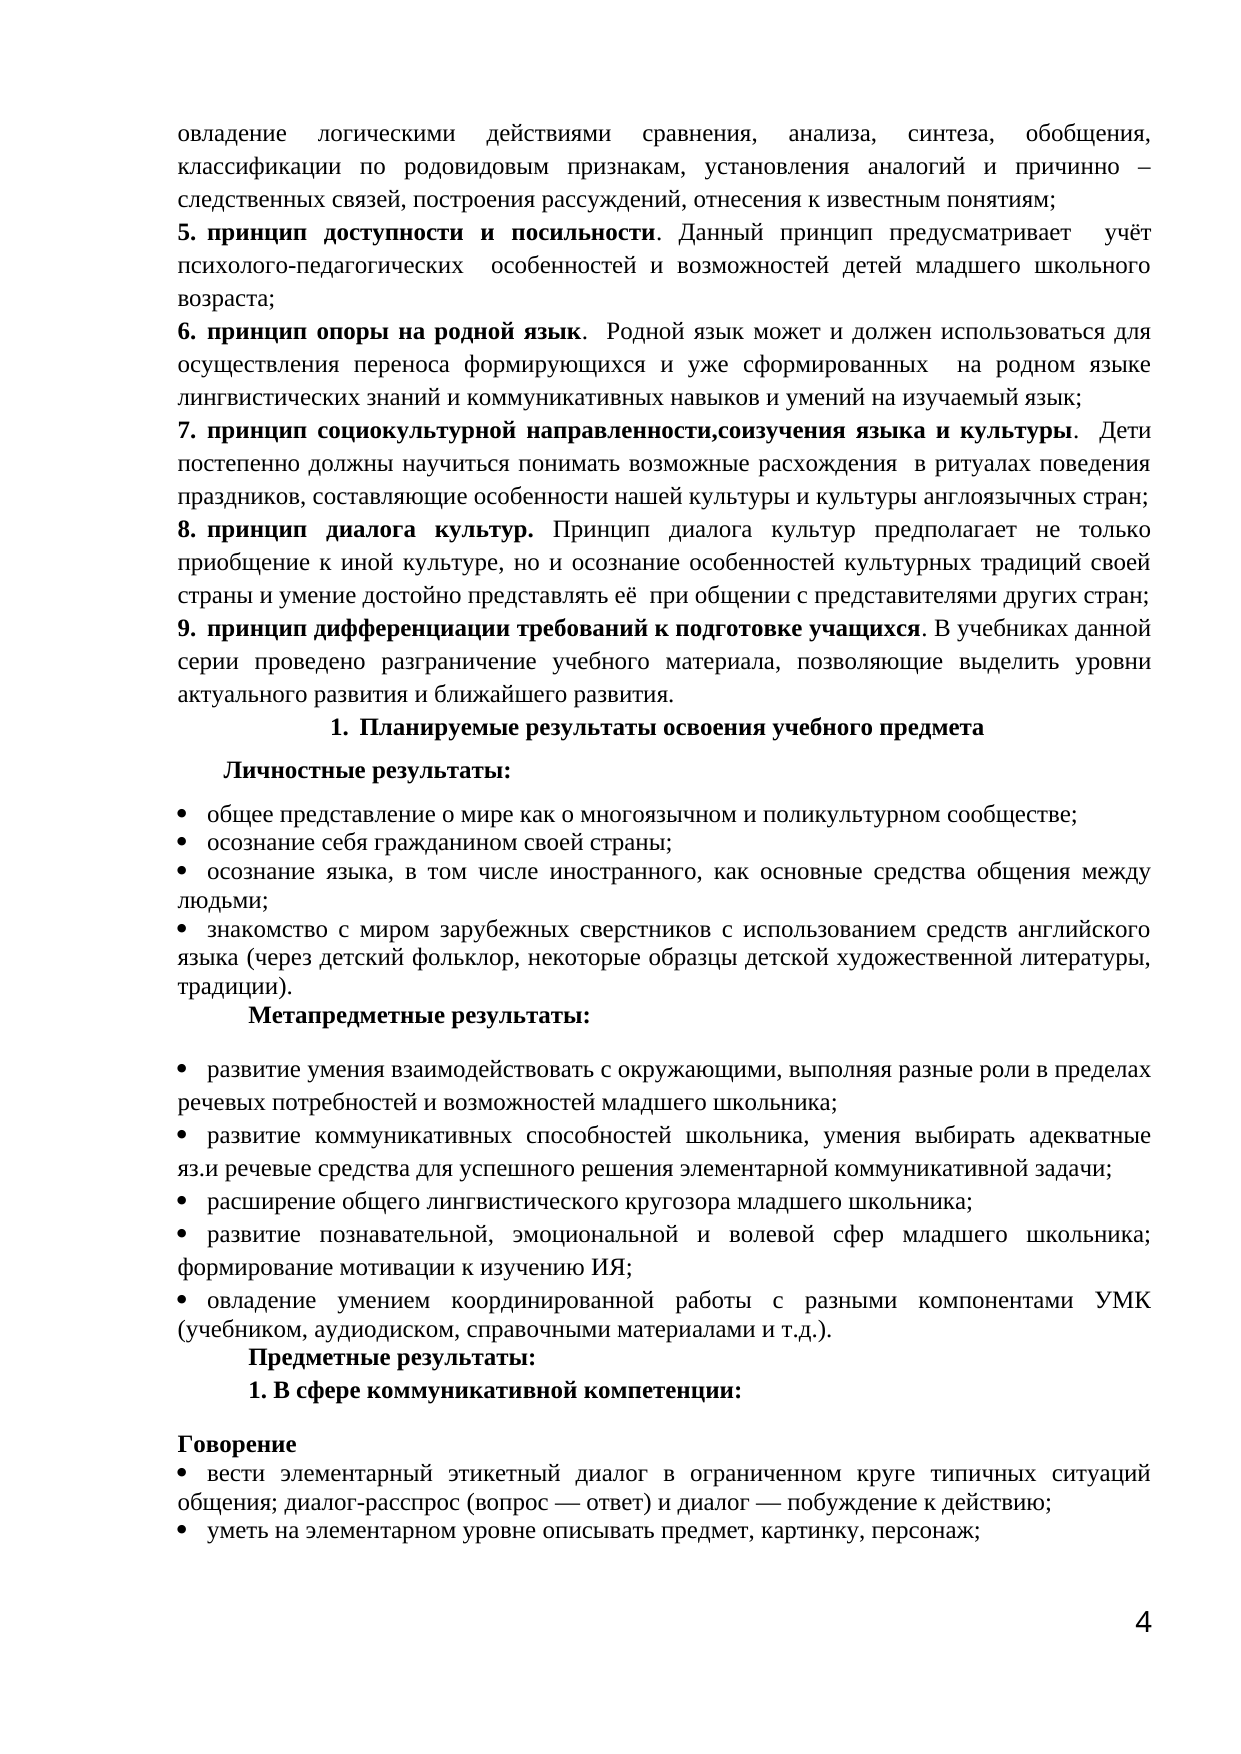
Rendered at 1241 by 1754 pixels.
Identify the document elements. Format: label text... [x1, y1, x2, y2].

list развитие умения взаимодействовать с окружающими, выполняя разные роли в пределах речевых потребностей и возможностей младшего школьника; [177, 1054, 1152, 1116]
list расширение общего лингвистического кругозора младшего школьника; [177, 1186, 1152, 1215]
text Метапредметные результаты: [177, 1000, 1152, 1029]
list осознание себя гражданином своей страны; [177, 827, 1152, 856]
text 1. В сфере коммуникативной компетенции: [177, 1376, 1152, 1404]
text Предметные результаты: [177, 1342, 1152, 1371]
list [177, 118, 1152, 213]
list уметь на элементарном уровне описывать предмет, картинку, персонаж; [177, 1516, 1152, 1544]
list овладение умением координированной работы с разными компонентами УМК (учебником, аудиодиском, справочными материалами и т.д.). [177, 1285, 1152, 1342]
list развитие коммуникативных способностей школьника, умения выбирать адекватные яз.и речевые средства для успешного решения элементарной коммуникативной задачи; [177, 1120, 1152, 1182]
list принцип дифференциации требований к подготовке учащихся. В учебниках данной серии проведено разграничение учебного материала, позволяющие выделить уровни актуального развития и ближайшего развития. [177, 613, 1152, 708]
list Личностные результаты: [192, 756, 1152, 784]
list Говорение [177, 1429, 1152, 1458]
list Планируемые результаты освоения учебного предмета [162, 712, 1152, 741]
list принцип социокультурной направленности,соизучения языка и культуры. Дети постепенно должны научиться понимать возможные расхождения в ритуалах поведения праздников, составляющие особенности нашей культуры и культуры англоязычных стран; [177, 415, 1152, 510]
list развитие познавательной, эмоциональной и волевой сфер младшего школьника; формирование мотивации к изучению ИЯ; [177, 1219, 1152, 1281]
list знакомство с миром зарубежных сверстников с использованием средств английского языка (через детский фольклор, некоторые образцы детской художественной литературы, традиции). [177, 914, 1152, 1000]
list общее представление о мире как о многоязычном и поликультурном сообществе; [177, 799, 1152, 827]
list осознание языка, в том числе иностранного, как основные средства общения между людьми; [177, 856, 1152, 914]
list вести элементарный этикетный диалог в ограниченном круге типичных ситуаций общения; диалог-расспрос (вопрос — ответ) и диалог — побуждение к действию; [177, 1458, 1152, 1516]
list принцип диалога культур. Принцип диалога культур предполагает не только приобщение к иной культуре, но и осознание особенностей культурных традиций своей страны и умение достойно представлять её при общении с представителями других стран; [177, 514, 1152, 609]
list принцип опоры на родной язык. Родной язык может и должен использоваться для осуществления переноса формирующихся и уже сформированных на родном языке лингвистических знаний и коммуникативных навыков и умений на изучаемый язык; [177, 316, 1152, 411]
list принцип доступности и посильности. Данный принцип предусматривает учёт психолого-педагогических особенностей и возможностей детей младшего школьного возраста; [177, 217, 1152, 312]
